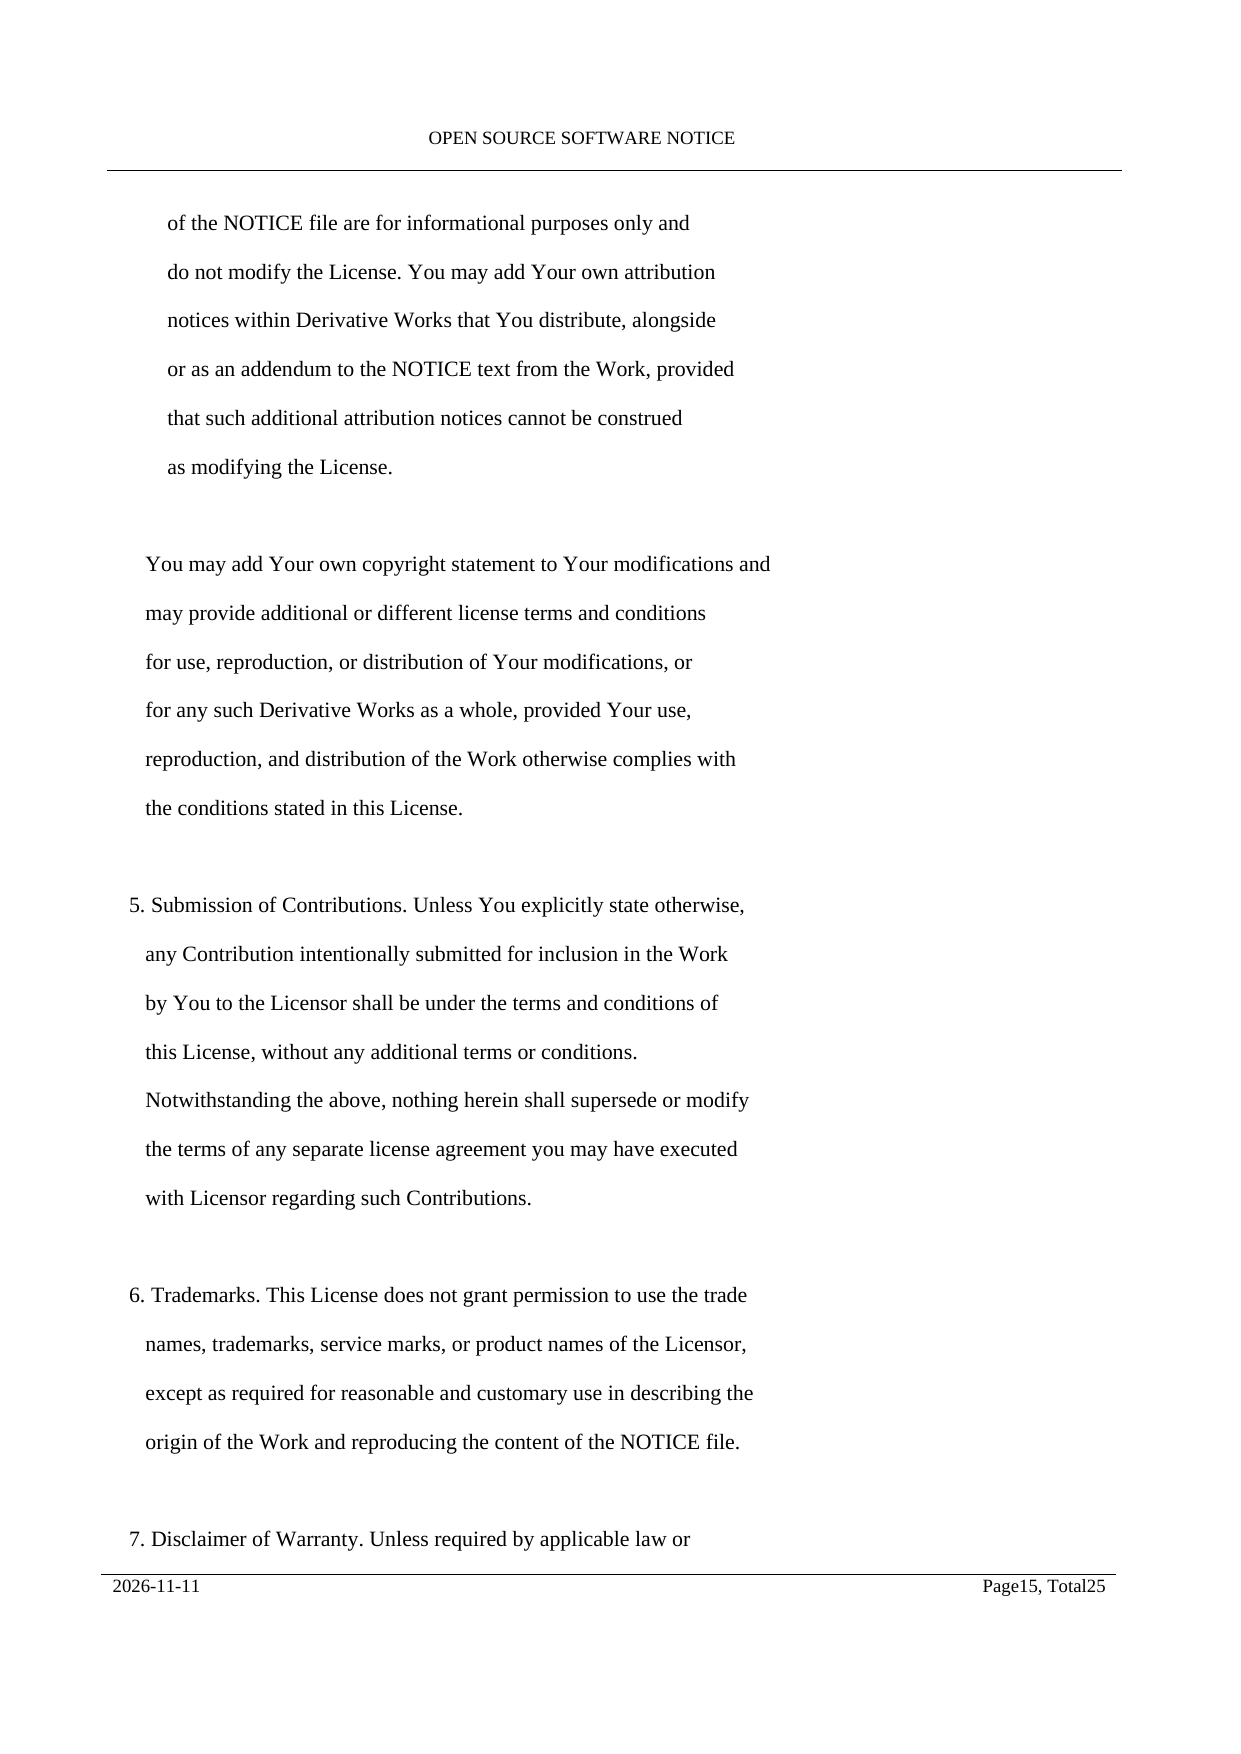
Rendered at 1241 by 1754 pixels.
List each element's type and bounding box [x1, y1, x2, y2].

text [112, 206, 1128, 1555]
